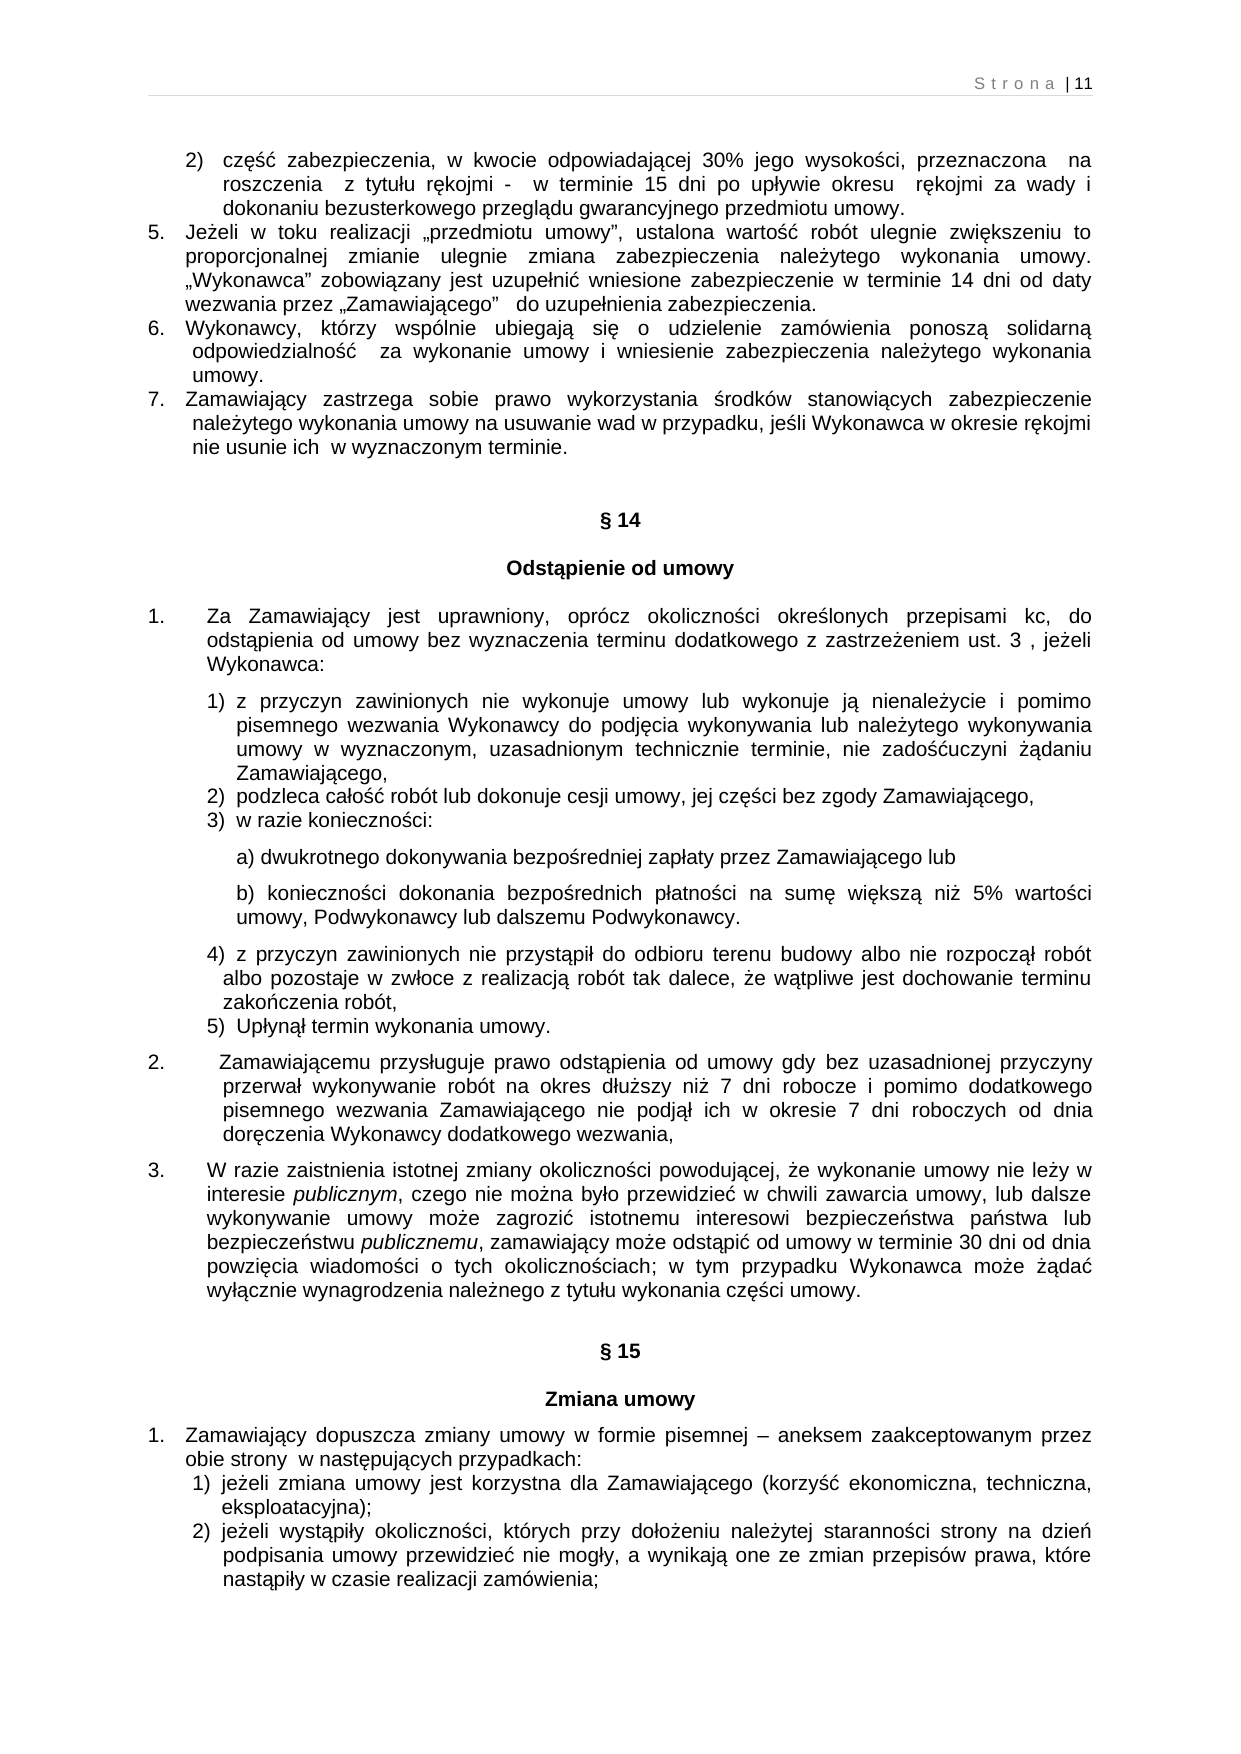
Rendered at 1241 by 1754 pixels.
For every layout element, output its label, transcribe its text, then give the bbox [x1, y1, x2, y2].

list w razie konieczności: [207, 808, 1093, 832]
list W razie zaistnienia istotnej zmiany okoliczności powodującej, że wykonanie umowy nie leży w interesie publicznym, czego nie można było przewidzieć w chwili zawarcia umowy, lub dalsze wykonywanie umowy może zagrozić istotnemu interesowi bezpieczeństwa państwa lub bezpieczeństwu publicznemu, zamawiający może odstąpić od umowy w terminie 30 dni od dnia powzięcia wiadomości o tych okolicznościach; w tym przypadku Wykonawca może żądać wyłącznie wynagrodzenia należnego z tytułu wykonania części umowy. [148, 1158, 1093, 1302]
text a) dwukrotnego dokonywania bezpośredniej zapłaty przez Zamawiającego lub [236, 845, 1093, 869]
text Zmiana umowy [148, 1386, 1093, 1410]
list b) konieczności dokonania bezpośrednich płatności na sumę większą niż 5% wartości umowy, Podwykonawcy lub dalszemu Podwykonawcy. [236, 881, 1093, 929]
list Zamawiający dopuszcza zmiany umowy w formie pisemnej – aneksem zaakceptowanym przez obie strony w następujących przypadkach: [148, 1423, 1093, 1471]
list z przyczyn zawinionych nie wykonuje umowy lub wykonuje ją nienależycie i pomimo pisemnego wezwania Wykonawcy do podjęcia wykonywania lub należytego wykonywania umowy w wyznaczonym, uzasadnionym technicznie terminie, nie zadośćuczyni żądaniu Zamawiającego, [207, 688, 1093, 784]
list jeżeli zmiana umowy jest korzystna dla Zamawiającego (korzyść ekonomiczna, techniczna, eksploatacyjna); [192, 1471, 1093, 1519]
list podzleca całość robót lub dokonuje cesji umowy, jej części bez zgody Zamawiającego, [207, 784, 1093, 808]
list jeżeli wystąpiły okoliczności, których przy dołożeniu należytej staranności strony na dzień podpisania umowy przewidzieć nie mogły, a wynikają one ze zmian przepisów prawa, które nastąpiły w czasie realizacji zamówienia; [192, 1519, 1093, 1591]
list Jeżeli w toku realizacji „przedmiotu umowy”, ustalona wartość robót ulegnie zwiększeniu to proporcjonalnej zmianie ulegnie zmiana zabezpieczenia należytego wykonania umowy. „Wykonawca” zobowiązany jest uzupełnić wniesione zabezpieczenie w terminie 14 dni od daty wezwania przez „Zamawiającego” do uzupełnienia zabezpieczenia. [148, 219, 1093, 315]
list Wykonawcy, którzy wspólnie ubiegają się o udzielenie zamówienia ponoszą solidarną odpowiedzialność za wykonanie umowy i wniesienie zabezpieczenia należytego wykonania umowy. [148, 315, 1093, 387]
text Odstąpienie od umowy [148, 556, 1093, 580]
text § 15 [148, 1338, 1093, 1362]
text 2. Zamawiającemu przysługuje prawo odstąpienia od umowy gdy bez uzasadnionej przyczyny przerwał wykonywanie robót na okres dłuższy niż 7 dni robocze i pomimo dodatkowego pisemnego wezwania Zamawiającego nie podjął ich w okresie 7 dni roboczych od dnia doręczenia Wykonawcy dodatkowego wezwania, [148, 1050, 1093, 1146]
list Za Zamawiający jest uprawniony, oprócz okoliczności określonych przepisami kc, do odstąpienia od umowy bez wyznaczenia terminu dodatkowego z zastrzeżeniem ust. 3 , jeżeli Wykonawca: [148, 604, 1093, 676]
list część zabezpieczenia, w kwocie odpowiadającej 30% jego wysokości, przeznaczona na roszczenia z tytułu rękojmi - w terminie 15 dni po upływie okresu rękojmi za wady i dokonaniu bezusterkowego przeglądu gwarancyjnego przedmiotu umowy. [185, 148, 1093, 219]
list Zamawiający zastrzega sobie prawo wykorzystania środków stanowiących zabezpieczenie należytego wykonania umowy na usuwanie wad w przypadku, jeśli Wykonawca w okresie rękojmi nie usunie ich w wyznaczonym terminie. [148, 387, 1093, 459]
list z przyczyn zawinionych nie przystąpił do odbioru terenu budowy albo nie rozpoczął robót albo pozostaje w zwłoce z realizacją robót tak dalece, że wątpliwe jest dochowanie terminu zakończenia robót, [207, 942, 1093, 1013]
list Upłynął termin wykonania umowy. [207, 1013, 1093, 1037]
text § 14 [148, 507, 1093, 531]
